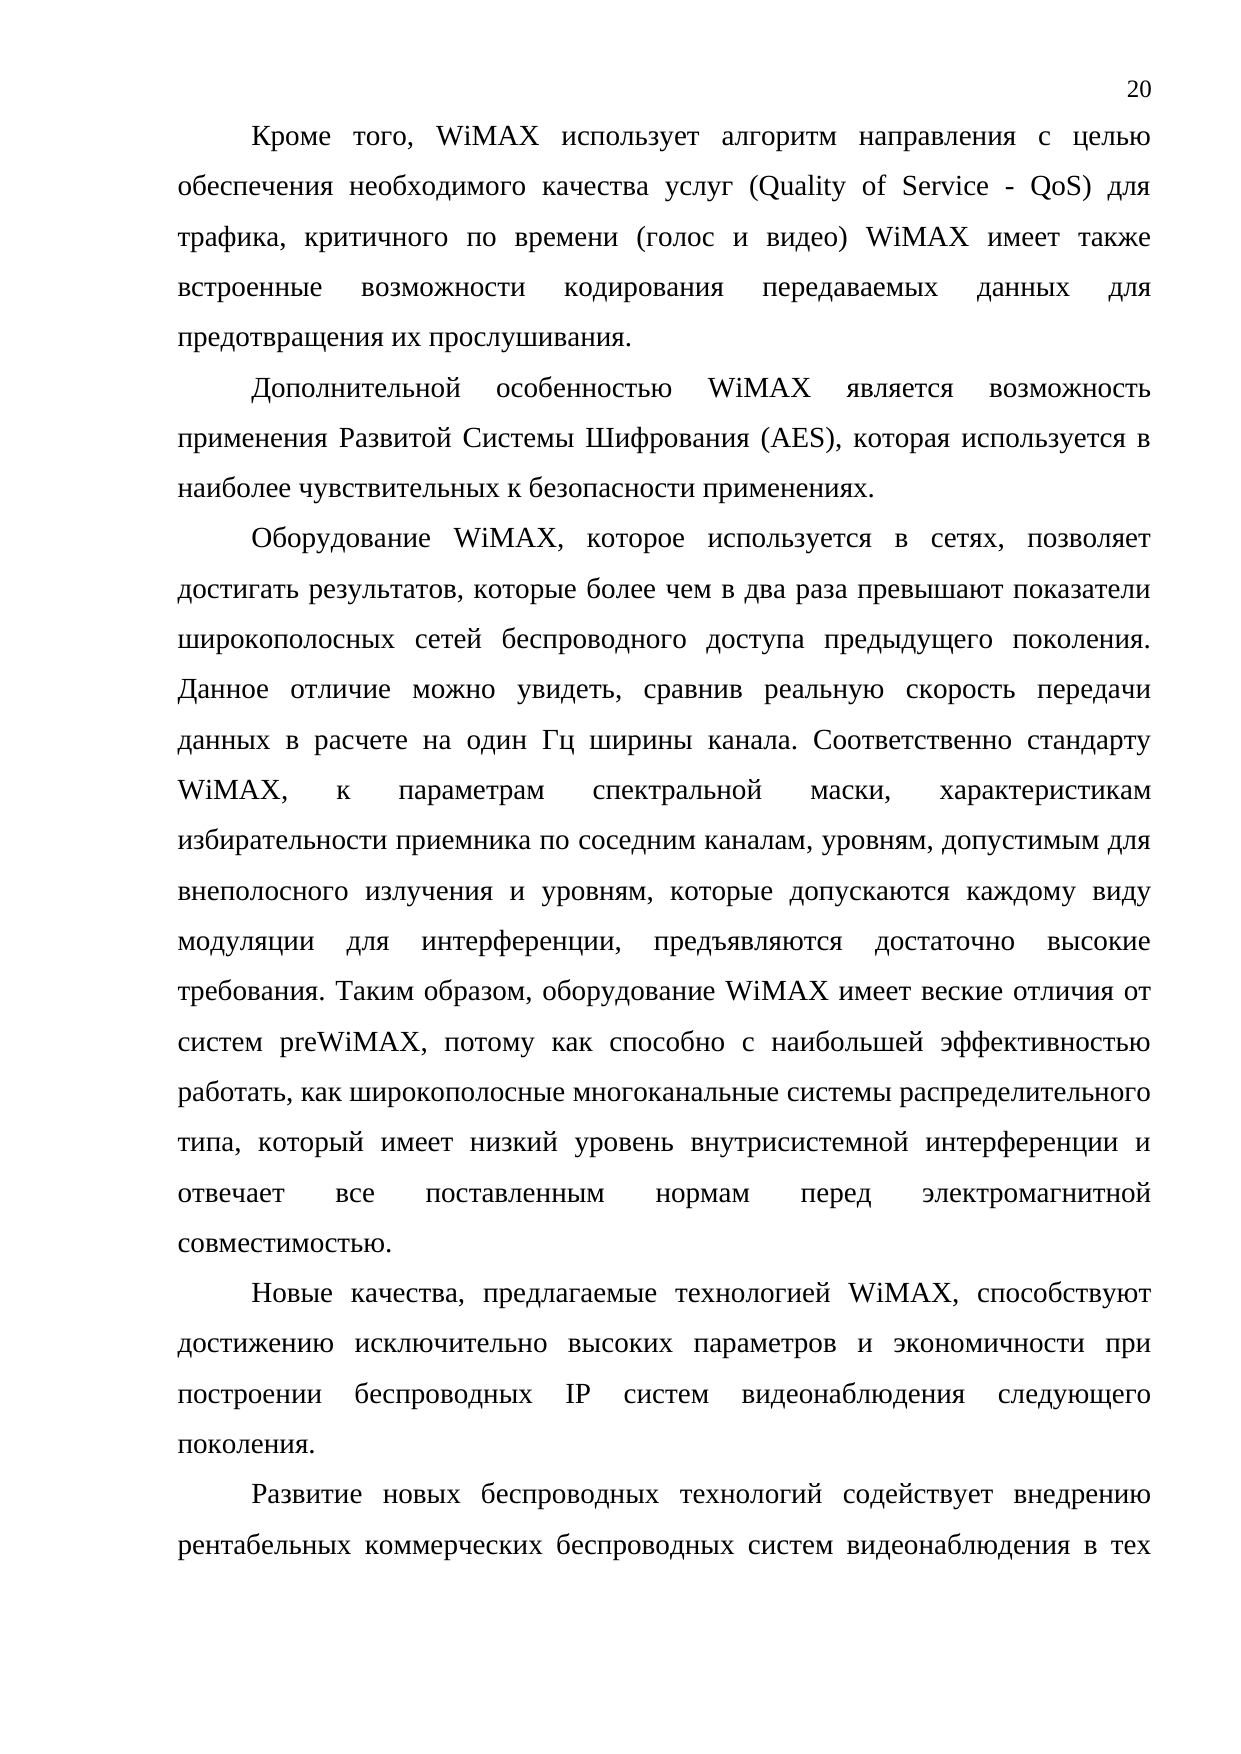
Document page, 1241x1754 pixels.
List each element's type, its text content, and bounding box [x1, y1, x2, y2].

text Дополнительной особенностью WiMAX является возможность применения Развитой Системы Шифрования (AES), которая используется в наиболее чувствительных к безопасности применениях. [177, 370, 1152, 504]
text Кроме того, WiMAX использует алгоритм направления с целью обеспечения необходимого качества услуг (Quality of Service - QoS) для трафика, критичного по времени (голос и видео) WiMAX имеет также встроенные возможности кодирования передаваемых данных для предотвращения их прослушивания. [177, 118, 1152, 353]
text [177, 1477, 1152, 1560]
text Оборудование WiMAX, которое используется в сетях, позволяет достигать результатов, которые более чем в два раза превышают показатели широкополосных сетей беспроводного доступа предыдущего поколения. Данное отличие можно увидеть, сравнив реальную скорость передачи данных в расчете на один Гц ширины канала. Соответственно стандарту WiMAX, к параметрам спектральной маски, характеристикам избирательности приемника по соседним каналам, уровням, допустимым для внеполосного излучения и уровням, которые допускаются каждому виду модуляции для интерференции, предъявляются достаточно высокие требования. Таким образом, оборудование WiMAX имеет веские отличия от систем preWiMAX, потому как способно с наибольшей эффективностью работать, как широкополосные многоканальные системы распределительного типа, который имеет низкий уровень внутрисистемной интерференции и отвечает все поставленным нормам перед электромагнитной совместимостью. [177, 521, 1152, 1258]
text Новые качества, предлагаемые технологией WiMAX, способствуют достижению исключительно высоких параметров и экономичности при построении беспроводных IP систем видеонаблюдения следующего поколения. [177, 1275, 1152, 1460]
